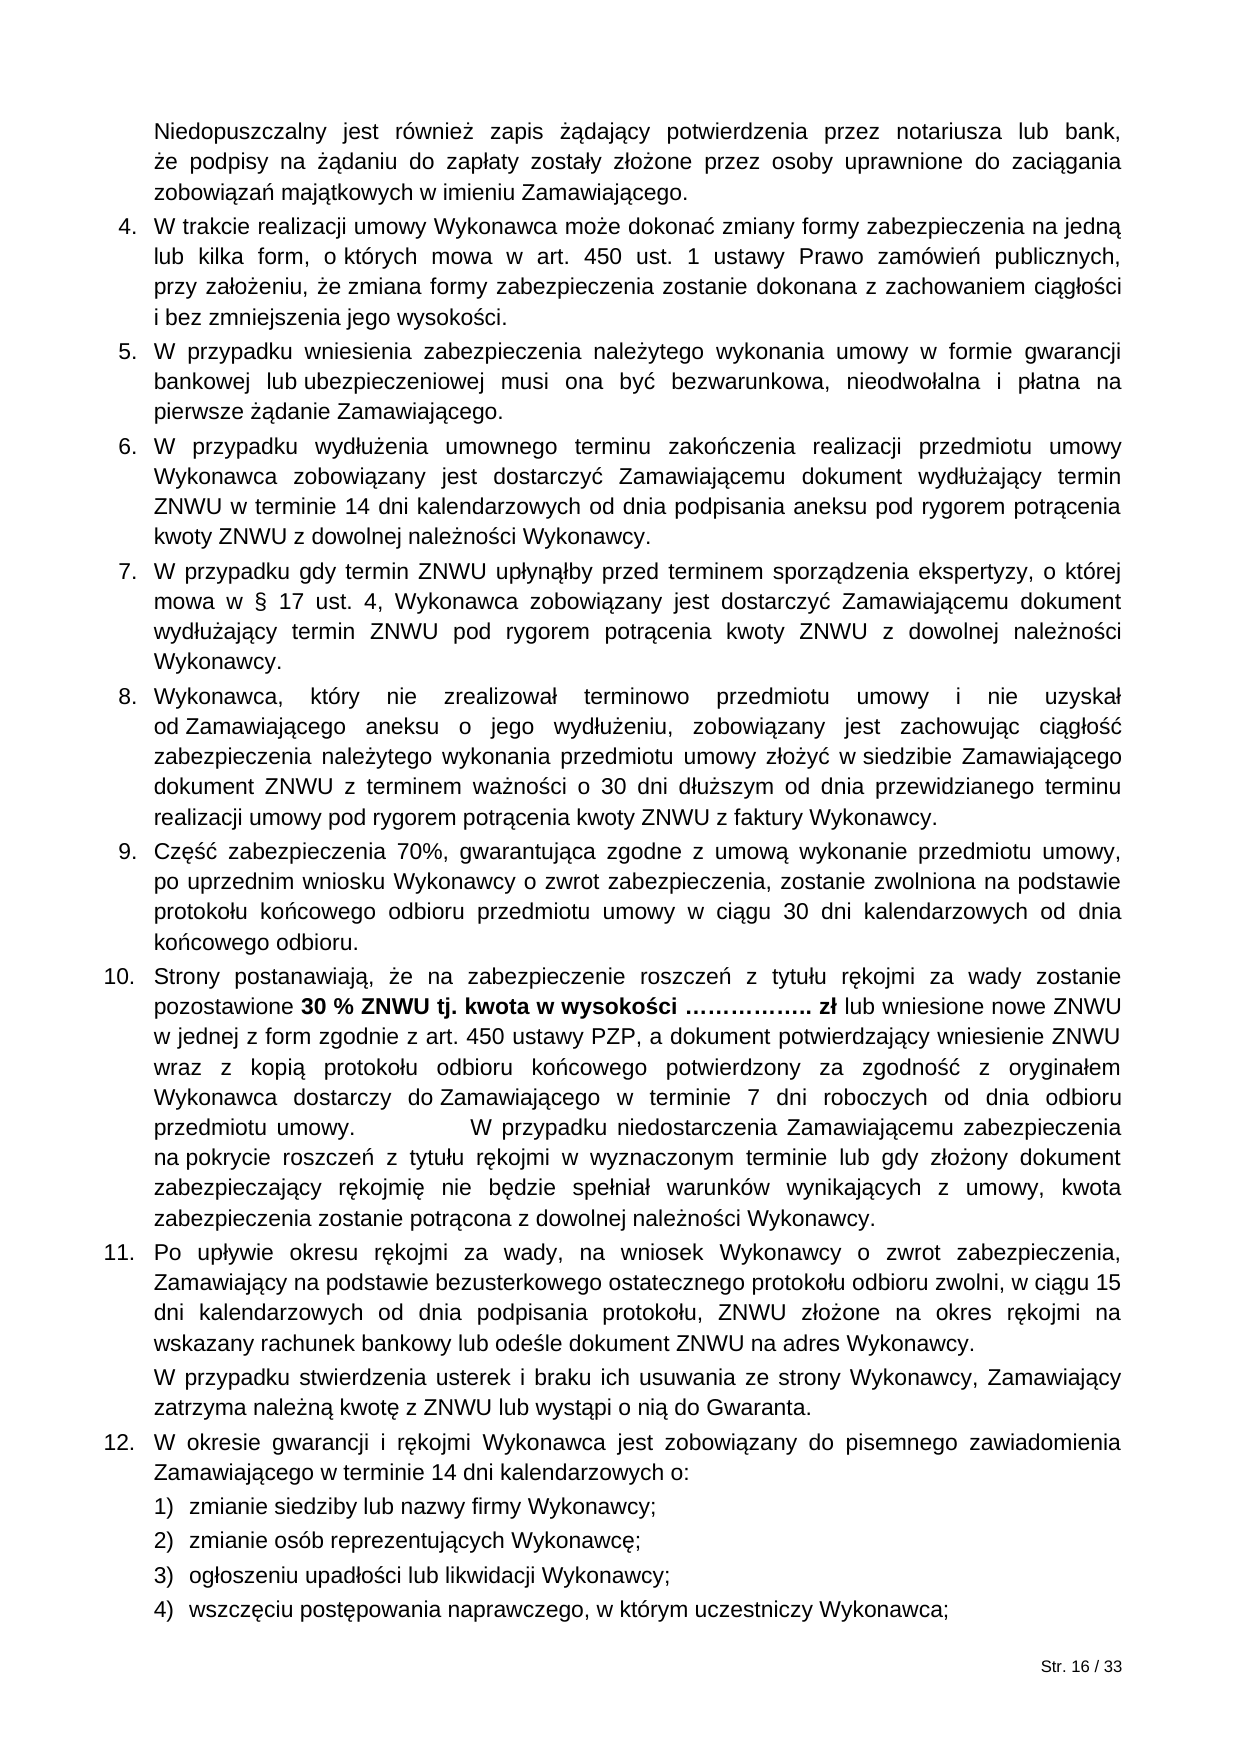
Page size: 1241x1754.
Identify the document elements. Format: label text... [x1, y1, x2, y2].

list wszczęciu postępowania naprawczego, w którym uczestniczy Wykonawca; [153, 1596, 1122, 1623]
list ogłoszeniu upadłości lub likwidacji Wykonawcy; [153, 1562, 1122, 1588]
list zmianie osób reprezentujących Wykonawcę; [153, 1527, 1122, 1554]
list W przypadku gdy termin ZNWU upłynąłby przed terminem sporządzenia ekspertyzy, o której mowa w § 17 ust. 4, Wykonawca zobowiązany jest dostarczyć Zamawiającemu dokument wydłużający termin ZNWU pod rygorem potrącenia kwoty ZNWU z dowolnej należności Wykonawcy. [118, 558, 1122, 675]
list Część zabezpieczenia 70%, gwarantująca zgodne z umową wykonanie przedmiotu umowy, po uprzednim wniosku Wykonawcy o zwrot zabezpieczenia, zostanie zwolniona na podstawie protokołu końcowego odbioru przedmiotu umowy w ciągu 30 dni kalendarzowych od dnia końcowego odbioru. [118, 838, 1122, 955]
list W przypadku wniesienia zabezpieczenia należytego wykonania umowy w formie gwarancji bankowej lub ubezpieczeniowej musi ona być bezwarunkowa, nieodwołalna i płatna na pierwsze żądanie Zamawiającego. [118, 338, 1122, 425]
list Po upływie okresu rękojmi za wady, na wniosek Wykonawcy o zwrot zabezpieczenia, Zamawiający na podstawie bezusterkowego ostatecznego protokołu odbioru zwolni, w ciągu 15 dni kalendarzowych od dnia podpisania protokołu, ZNWU złożone na okres rękojmi na wskazany rachunek bankowy lub odeśle dokument ZNWU na adres Wykonawcy. [103, 1239, 1122, 1356]
text W przypadku stwierdzenia usterek i braku ich usuwania ze strony Wykonawcy, Zamawiający zatrzyma należną kwotę z ZNWU lub wystąpi o nią do Gwaranta. [153, 1364, 1122, 1421]
list Wykonawca, który nie zrealizował terminowo przedmiotu umowy i nie uzyskał od Zamawiającego aneksu o jego wydłużeniu, zobowiązany jest zachowując ciągłość zabezpieczenia należytego wykonania przedmiotu umowy złożyć w siedzibie Zamawiającego dokument ZNWU z terminem ważności o 30 dni dłuższym od dnia przewidzianego terminu realizacji umowy pod rygorem potrącenia kwoty ZNWU z faktury Wykonawcy. [118, 683, 1122, 830]
list Strony postanawiają, że na zabezpieczenie roszczeń z tytułu rękojmi za wady zostanie pozostawione 30 % ZNWU tj. kwota w wysokości …………….. zł lub wniesione nowe ZNWU w jednej z form zgodnie z art. 450 ustawy PZP, a dokument potwierdzający wniesienie ZNWU wraz z kopią protokołu odbioru końcowego potwierdzony za zgodność z oryginałem Wykonawca dostarczy do Zamawiającego w terminie 7 dni roboczych od dnia odbioru przedmiotu umowy. W przypadku niedostarczenia Zamawiającemu zabezpieczenia na pokrycie roszczeń z tytułu rękojmi w wyznaczonym terminie lub gdy złożony dokument zabezpieczający rękojmię nie będzie spełniał warunków wynikających z umowy, kwota zabezpieczenia zostanie potrącona z dowolnej należności Wykonawcy. [103, 963, 1122, 1231]
list W okresie gwarancji i rękojmi Wykonawca jest zobowiązany do pisemnego zawiadomienia Zamawiającego w terminie 14 dni kalendarzowych o: [103, 1428, 1122, 1485]
list W przypadku wydłużenia umownego terminu zakończenia realizacji przedmiotu umowy Wykonawca zobowiązany jest dostarczyć Zamawiającemu dokument wydłużający termin ZNWU w terminie 14 dni kalendarzowych od dnia podpisania aneksu pod rygorem potrącenia kwoty ZNWU z dowolnej należności Wykonawcy. [118, 433, 1122, 550]
list zmianie siedziby lub nazwy firmy Wykonawcy; [153, 1493, 1122, 1519]
list W trakcie realizacji umowy Wykonawca może dokonać zmiany formy zabezpieczenia na jedną lub kilka form, o których mowa w art. 450 ust. 1 ustawy Prawo zamówień publicznych, przy założeniu, że zmiana formy zabezpieczenia zostanie dokonana z zachowaniem ciągłości i bez zmniejszenia jego wysokości. [118, 213, 1122, 330]
text Niedopuszczalny jest również zapis żądający potwierdzenia przez notariusza lub bank, że podpisy na żądaniu do zapłaty zostały złożone przez osoby uprawnione do zaciągania zobowiązań majątkowych w imieniu Zamawiającego. [153, 118, 1122, 205]
